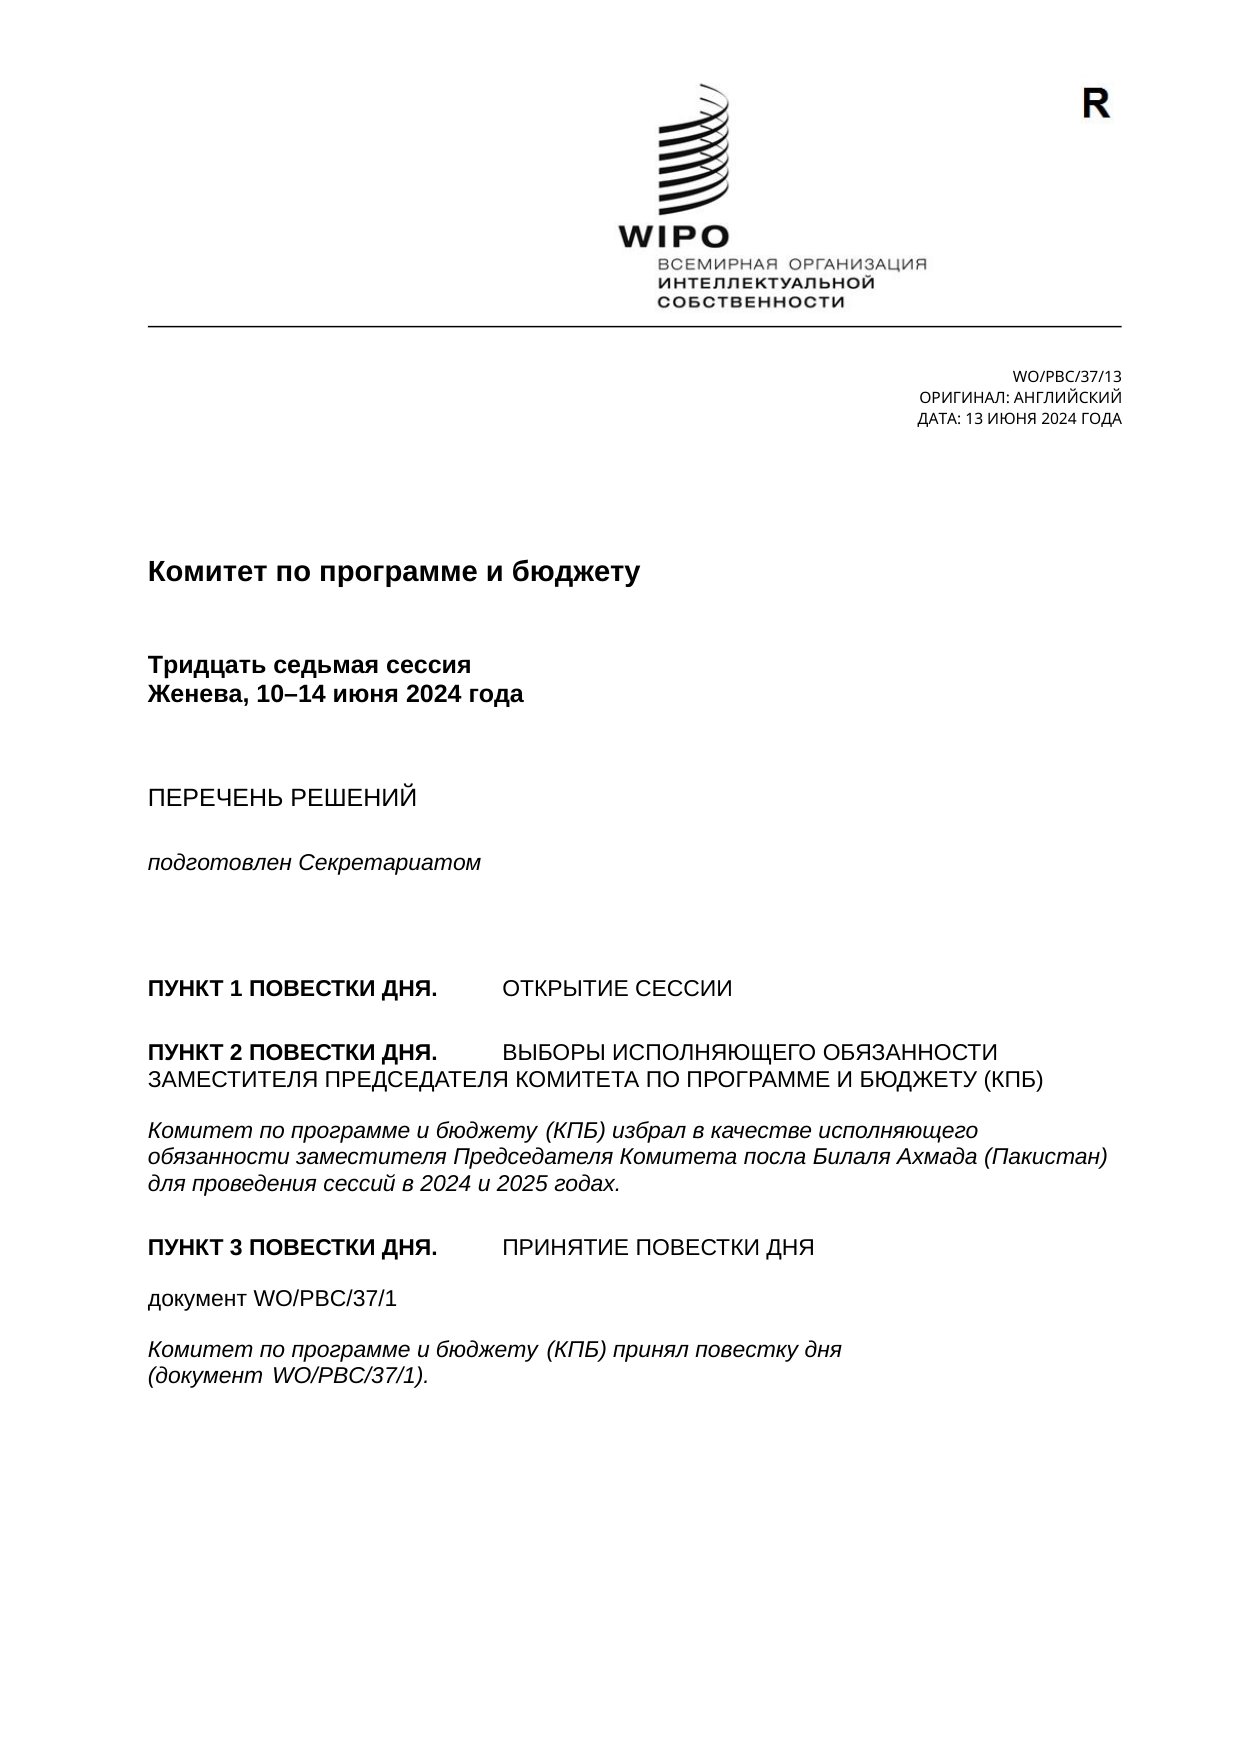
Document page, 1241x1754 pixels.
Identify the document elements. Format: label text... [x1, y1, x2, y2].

text Перечень решений [148, 783, 1122, 811]
subtitle ПУНКТ 1 ПОВЕСТКИ ДНЯ. Открытие сессии [148, 975, 1122, 1002]
picture [589, 59, 1123, 327]
text Комитет по программе и бюджету (КПБ) принял повестку дня (документ WO/PBC/37/1). [148, 1336, 1122, 1389]
text Женева, 10–14 июня 2024 года [148, 679, 1122, 708]
text подготовлен Секретариатом [148, 849, 1122, 875]
text Комитет по программе и бюджету [148, 554, 1122, 588]
text Тридцать седьмая сессия [148, 650, 1122, 679]
text ОРИГИНАЛ: Английский [148, 387, 1122, 408]
text ДАТА: 13 июня 2024 года [148, 408, 1122, 429]
text WO/PBC/37/13 [148, 365, 1122, 387]
text документ WO/PBC/37/1 [148, 1285, 1122, 1311]
subtitle ПУНКТ 3 ПОВЕСТКИ ДНЯ. Принятие повестки дня [148, 1233, 1122, 1260]
subtitle ПУНКТ 2 ПОВЕСТКИ ДНЯ. выборы исполняющего обязанности заместителя Председателя Комитета по программе и бюджету (КПБ) [148, 1039, 1122, 1092]
subtitle Комитет по программе и бюджету (КПБ) избрал в качестве исполняющего обязанности заместителя Председателя Комитета посла Билаля Ахмада (Пакистан) для проведения сессий в 2024 и 2025 годах. [148, 1117, 1122, 1196]
